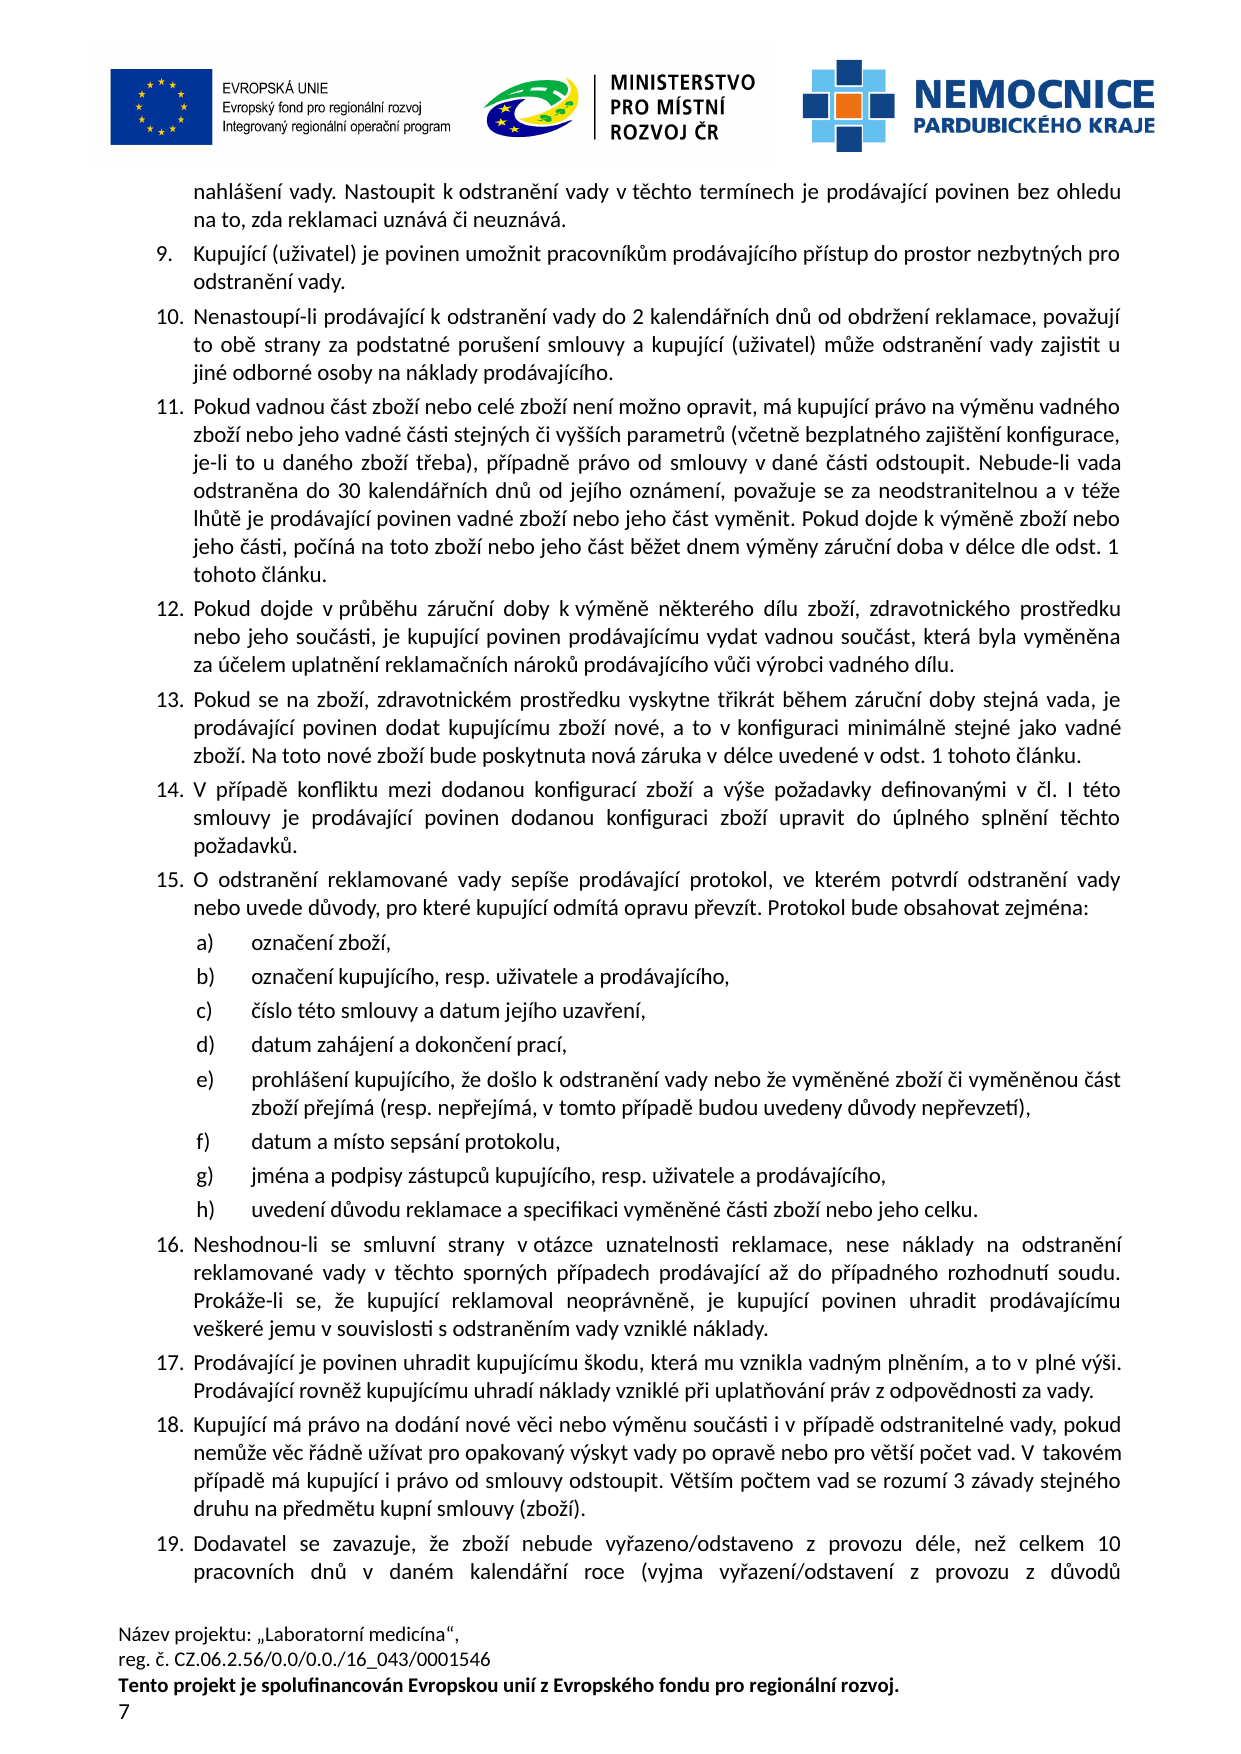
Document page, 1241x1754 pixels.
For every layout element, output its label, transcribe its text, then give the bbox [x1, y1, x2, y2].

list označení kupujícího, resp. uživatele a prodávajícího, [196, 962, 1122, 990]
list číslo této smlouvy a datum jejího uzavření, [196, 996, 1122, 1024]
list Pokud vadnou část zboží nebo celé zboží není možno opravit, má kupující právo na výměnu vadného zboží nebo jeho vadné části stejných či vyšších parametrů (včetně bezplatného zajištění konfigurace, je-li to u daného zboží třeba), případně právo od smlouvy v dané části odstoupit. Nebude-li vada odstraněna do 30 kalendářních dnů od jejího oznámení, považuje se za neodstranitelnou a v téže lhůtě je prodávající povinen vadné zboží nebo jeho část vyměnit. Pokud dojde k výměně zboží nebo jeho části, počíná na toto zboží nebo jeho část běžet dnem výměny záruční doba v délce dle odst. 1 tohoto článku. [156, 392, 1122, 588]
list Kupující má právo na dodání nové věci nebo výměnu součásti i v případě odstranitelné vady, pokud nemůže věc řádně užívat pro opakovaný výskyt vady po opravě nebo pro větší počet vad. V takovém případě má kupující i právo od smlouvy odstoupit. Větším počtem vad se rozumí 3 závady stejného druhu na předmětu kupní smlouvy (zboží). [156, 1411, 1122, 1523]
list Kupující (uživatel) je povinen umožnit pracovníkům prodávajícího přístup do prostor nezbytných pro odstranění vady. [156, 239, 1122, 296]
list V případě konfliktu mezi dodanou konfigurací zboží a výše požadavky definovanými v čl. I této smlouvy je prodávající povinen dodanou konfiguraci zboží upravit do úplného splnění těchto požadavků. [156, 775, 1122, 859]
picture [801, 58, 1155, 153]
list Pokud se na zboží, zdravotnickém prostředku vyskytne třikrát během záruční doby stejná vada, je prodávající povinen dodat kupujícímu zboží nové, a to v konfiguraci minimálně stejné jako vadné zboží. Na toto nové zboží bude poskytnuta nová záruka v délce uvedené v odst. 1 tohoto článku. [156, 685, 1122, 769]
list Nenastoupí-li prodávající k odstranění vady do 2 kalendářních dnů od obdržení reklamace, považují to obě strany za podstatné porušení smlouvy a kupující (uživatel) může odstranění vady zajistit u jiné odborné osoby na náklady prodávajícího. [156, 302, 1122, 386]
list Pokud dojde v průběhu záruční doby k výměně některého dílu zboží, zdravotnického prostředku nebo jeho součásti, je kupující povinen prodávajícímu vydat vadnou součást, která byla vyměněna za účelem uplatnění reklamačních nároků prodávajícího vůči výrobci vadného dílu. [156, 594, 1122, 678]
list jména a podpisy zástupců kupujícího, resp. uživatele a prodávajícího, [196, 1161, 1122, 1189]
list datum a místo sepsání protokolu, [196, 1127, 1122, 1155]
picture [88, 43, 777, 170]
list prohlášení kupujícího, že došlo k odstranění vady nebo že vyměněné zboží či vyměněnou část zboží přejímá (resp. nepřejímá, v tomto případě budou uvedeny důvody nepřevzetí), [196, 1065, 1122, 1121]
list O odstranění reklamované vady sepíše prodávající protokol, ve kterém potvrdí odstranění vady nebo uvede důvody, pro které kupující odmítá opravu převzít. Protokol bude obsahovat zejména: [156, 865, 1122, 921]
list Prodávající je povinen uhradit kupujícímu škodu, která mu vznikla vadným plněním, a to v plné výši. Prodávající rovněž kupujícímu uhradí náklady vzniklé při uplatňování práv z odpovědnosti za vady. [156, 1348, 1122, 1404]
list Neshodnou-li se smluvní strany v otázce uznatelnosti reklamace, nese náklady na odstranění reklamované vady v těchto sporných případech prodávající až do případného rozhodnutí soudu. Prokáže-li se, že kupující reklamoval neoprávněně, je kupující povinen uhradit prodávajícímu veškeré jemu v souvislosti s odstraněním vady vzniklé náklady. [156, 1230, 1122, 1342]
list datum zahájení a dokončení prací, [196, 1031, 1122, 1058]
list uvedení důvodu reklamace a specifikaci vyměněné části zboží nebo jeho celku. [196, 1196, 1122, 1224]
list označení zboží, [196, 928, 1122, 956]
